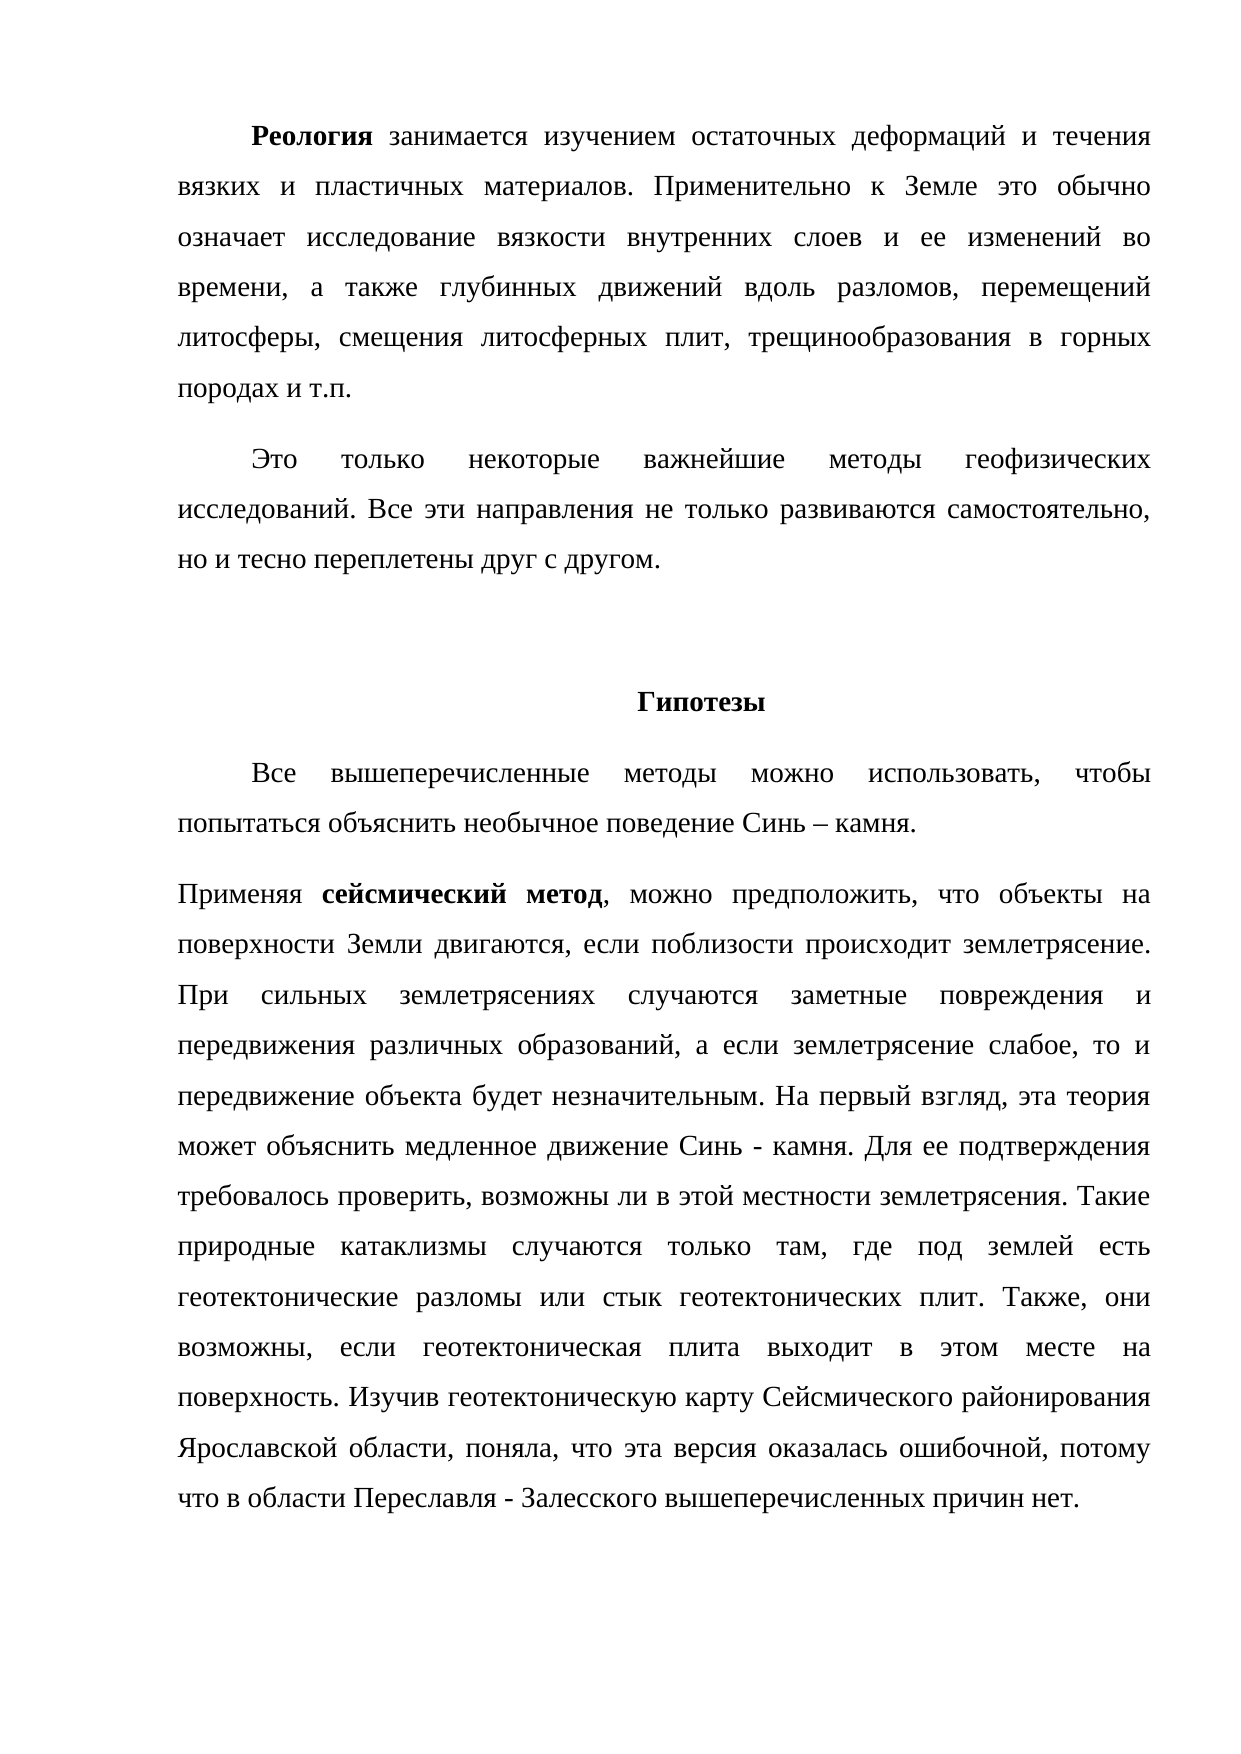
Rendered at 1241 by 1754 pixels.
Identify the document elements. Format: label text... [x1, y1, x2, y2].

text Реология занимается изучением остаточных деформаций и течения вязких и пластичных материалов. Применительно к Земле это обычно означает исследование вязкости внутренних слоев и ее изменений во времени, а также глубинных движений вдоль разломов, перемещений литосферы, смещения литосферных плит, трещинообразования в горных породах и т.п. [177, 118, 1152, 403]
text Все вышеперечисленные методы можно использовать, чтобы попытаться объяснить необычное поведение Синь – камня. [177, 755, 1152, 839]
text Это только некоторые важнейшие методы геофизических исследований. Все эти направления не только развиваются самостоятельно, но и тесно переплетены друг с другом. [177, 441, 1152, 575]
text Применяя сейсмический метод, можно предположить, что объекты на поверхности Земли двигаются, если поблизости происходит землетрясение. При сильных землетрясениях случаются заметные повреждения и передвижения различных образований, а если землетрясение слабое, то и передвижение объекта будет незначительным. На первый взгляд, эта теория может объяснить медленное движение Синь - камня. Для ее подтверждения требовалось проверить, возможны ли в этой местности землетрясения. Такие природные катаклизмы случаются только там, где под землей есть геотектонические разломы или стык геотектонических плит. Также, они возможны, если геотектоническая плита выходит в этом месте на поверхность. Изучив геотектоническую карту Сейсмического районирования Ярославской области, поняла, что эта версия оказалась ошибочной, потому что в области Переславля - Залесского вышеперечисленных причин нет. [177, 876, 1152, 1514]
text Гипотезы [177, 684, 1152, 717]
